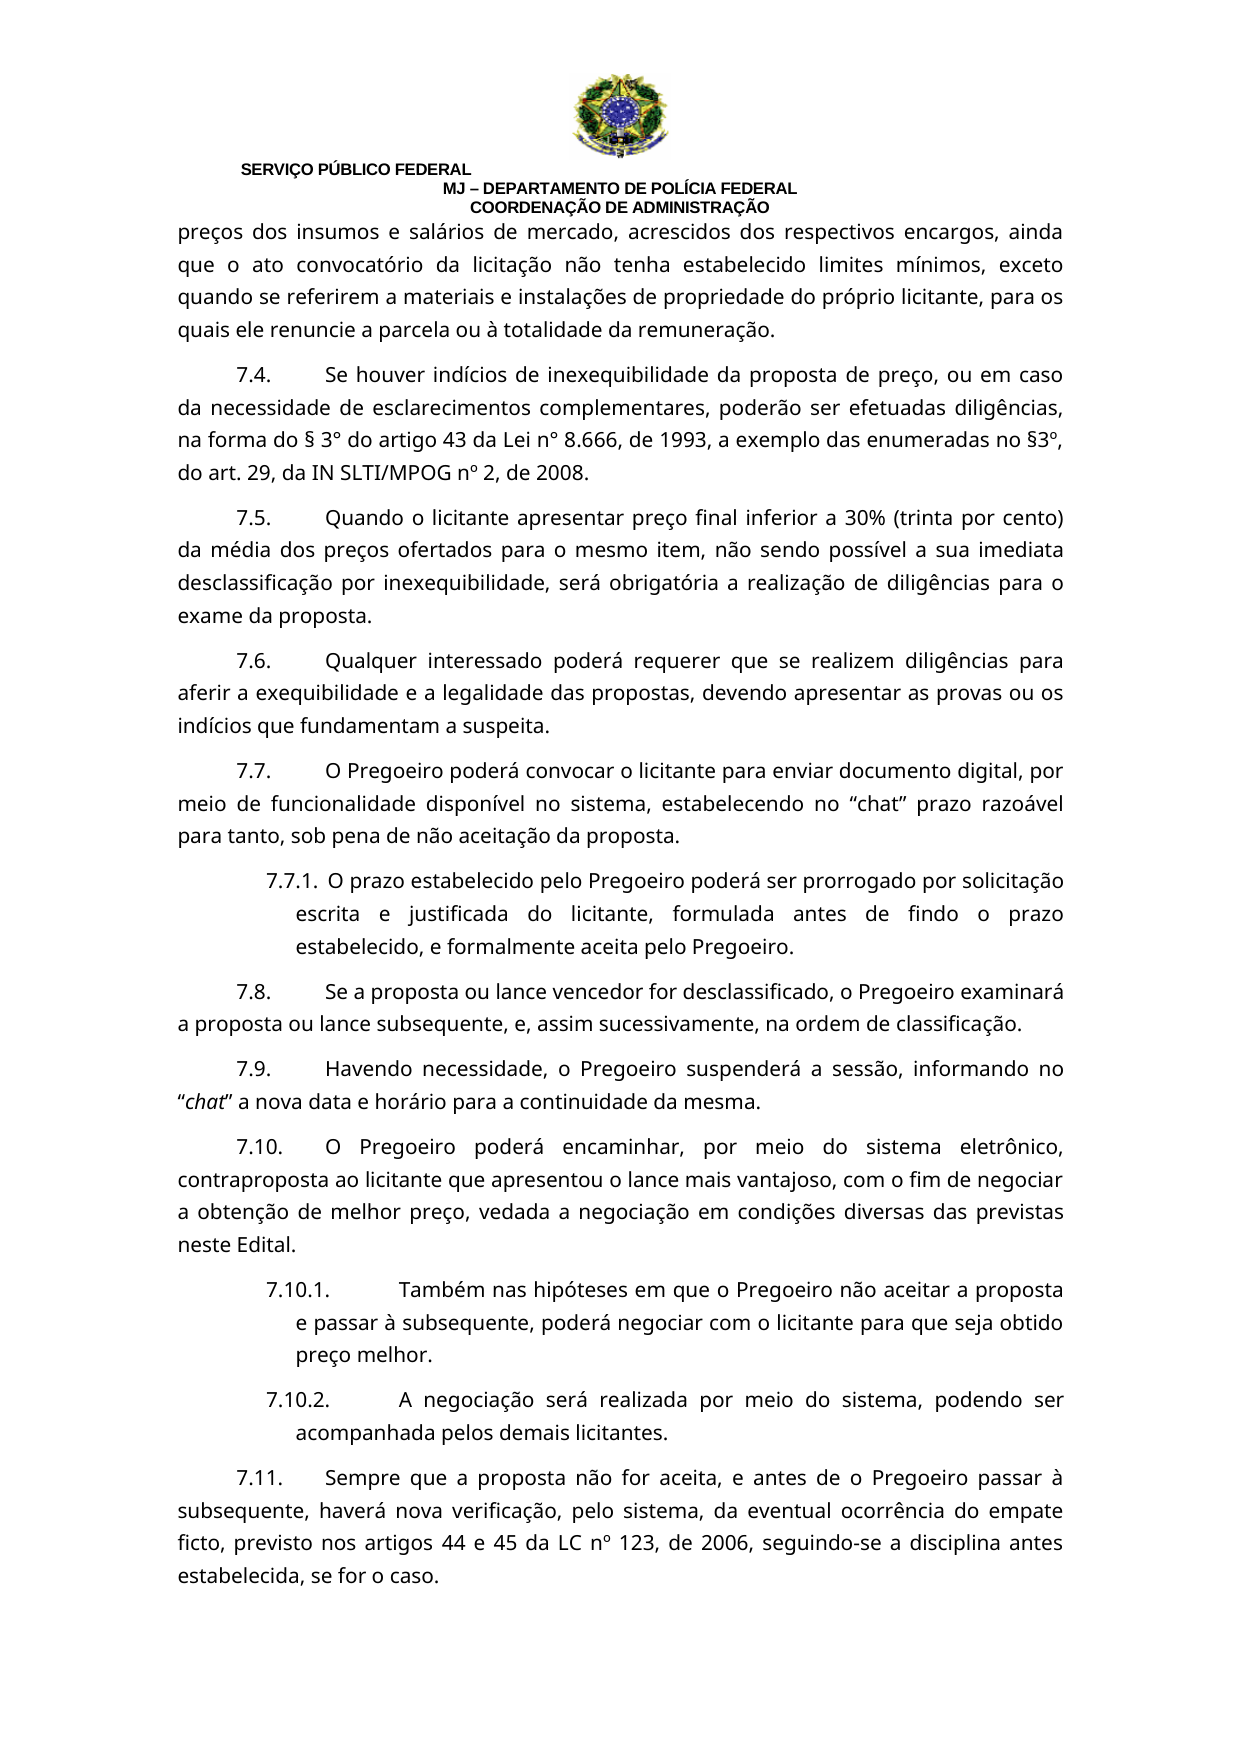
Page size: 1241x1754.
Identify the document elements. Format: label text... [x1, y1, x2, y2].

list O Pregoeiro poderá convocar o licitante para enviar documento digital, por meio de funcionalidade disponível no sistema, estabelecendo no “chat” prazo razoável para tanto, sob pena de não aceitação da proposta. [177, 756, 1065, 850]
list Se a proposta ou lance vencedor for desclassificado, o Pregoeiro examinará a proposta ou lance subsequente, e, assim sucessivamente, na ordem de classificação. [177, 977, 1065, 1038]
list O prazo estabelecido pelo Pregoeiro poderá ser prorrogado por solicitação escrita e justificada do licitante, formulada antes de findo o prazo estabelecido, e formalmente aceita pelo Pregoeiro. [266, 867, 1065, 960]
list Quando o licitante apresentar preço final inferior a 30% (trinta por cento) da média dos preços ofertados para o mesmo item, não sendo possível a sua imediata desclassificação por inexequibilidade, será obrigatória a realização de diligências para o exame da proposta. [177, 503, 1065, 629]
list A negociação será realizada por meio do sistema, podendo ser acompanhada pelos demais licitantes. [266, 1386, 1065, 1447]
list Sempre que a proposta não for aceita, e antes de o Pregoeiro passar à subsequente, haverá nova verificação, pelo sistema, da eventual ocorrência do empate ficto, previsto nos artigos 44 e 45 da LC nº 123, de 2006, seguindo-se a disciplina antes estabelecida, se for o caso. [177, 1463, 1065, 1589]
list Havendo necessidade, o Pregoeiro suspenderá a sessão, informando no “chat” a nova data e horário para a continuidade da mesma. [177, 1054, 1065, 1116]
list Também nas hipóteses em que o Pregoeiro não aceitar a proposta e passar à subsequente, poderá negociar com o licitante para que seja obtido preço melhor. [266, 1275, 1065, 1369]
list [177, 217, 1065, 343]
list Se houver indícios de inexequibilidade da proposta de preço, ou em caso da necessidade de esclarecimentos complementares, poderão ser efetuadas diligências, na forma do § 3° do artigo 43 da Lei n° 8.666, de exemplo das enumeradas no §3º, do art. 29, da IN SLTI/MPOG nº 2, de 2008. [177, 360, 1065, 486]
list O Pregoeiro poderá encaminhar, por meio do sistema eletrônico, contraproposta ao licitante que apresentou o lance mais vantajoso, com o fim de negociar a obtenção de melhor preço, vedada a negociação em condições diversas das previstas neste Edital. [177, 1132, 1065, 1258]
list Qualquer interessado poderá requerer que se realizem diligências para aferir a exequibilidade e a legalidade das propostas, devendo apresentar as provas ou os indícios que fundamentam a suspeita. [177, 646, 1065, 739]
